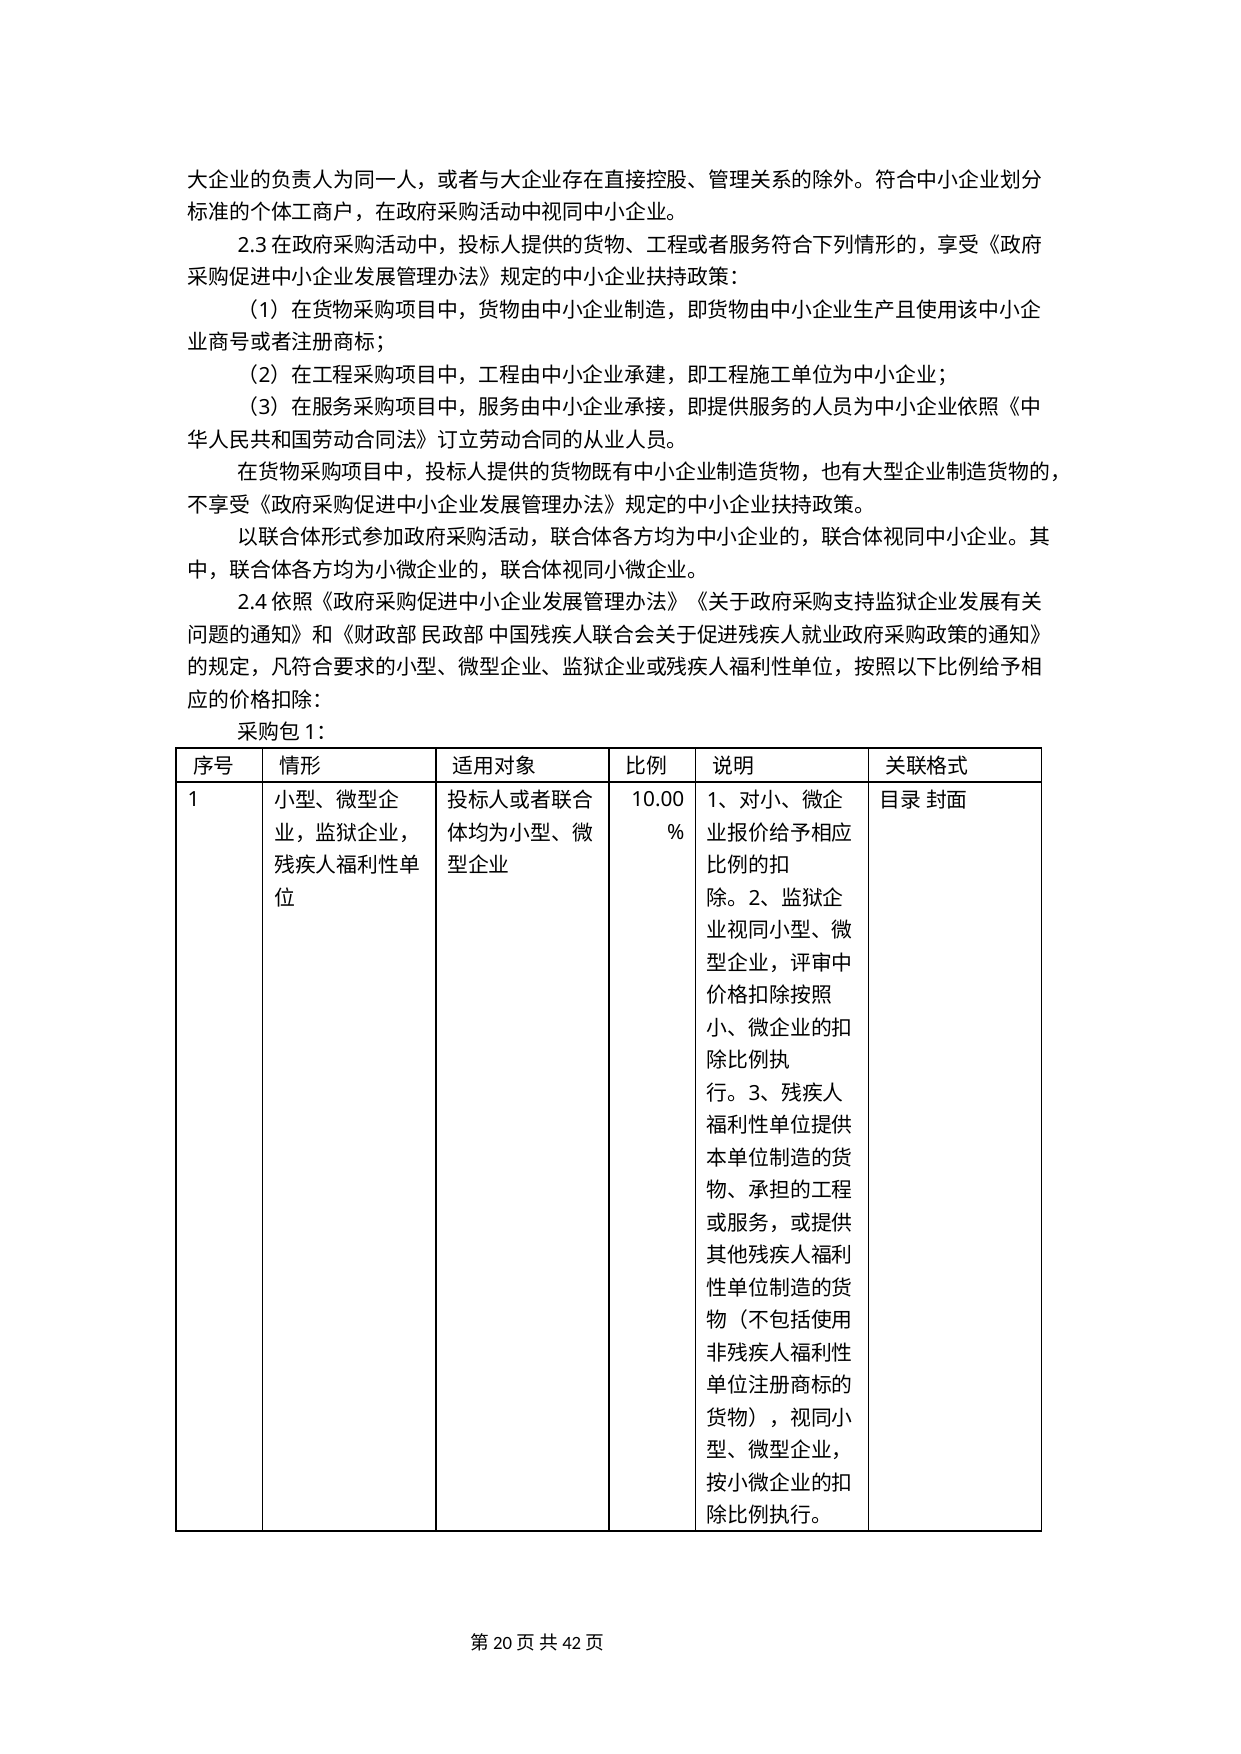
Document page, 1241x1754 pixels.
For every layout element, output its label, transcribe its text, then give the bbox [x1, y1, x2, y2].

table_header 情形 [263, 749, 435, 781]
table_cell 1 [177, 783, 262, 1530]
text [187, 162, 1053, 227]
text 在货物采购项目中，投标人提供的货物既有中小企业制造货物，也有大型企业制造货物的，不享受《政府采购促进中小企业发展管理办法》规定的中小企业扶持政策。 [187, 454, 1053, 519]
table_cell 小型、微型企业，监狱企业，残疾人福利性单位 [263, 783, 435, 1530]
table_header 序号 [177, 749, 262, 781]
table_header 适用对象 [437, 749, 608, 781]
table_cell 10.00% [610, 783, 695, 1530]
text 采购包1： [187, 714, 1053, 747]
table_cell 1、对小、微企业报价给予相应比例的扣除。2、监狱企业视同小型、微型企业，评审中价格扣除按照小、微企业的扣除比例执行。3、残疾人福利性单位提供本单位制造的货物、承担的工程或服务，或提供其他残疾人福利性单位制造的货物（不包括使用非残疾人福利性单位注册商标的货物），视同小型、微型企业，按小微企业的扣除比例执行。 [696, 783, 868, 1530]
table_cell 投标人或者联合体均为小型、微型企业 [437, 783, 608, 1530]
table_cell 目录 封面 [869, 783, 1041, 1530]
text 2.3在政府采购活动中，投标人提供的货物、工程或者服务符合下列情形的，享受《政府采购促进中小企业发展管理办法》规定的中小企业扶持政策： [187, 227, 1053, 292]
table_header 比例 [610, 749, 695, 781]
text （1）在货物采购项目中，货物由中小企业制造，即货物由中小企业生产且使用该中小企业商号或者注册商标； [187, 292, 1053, 357]
text 以联合体形式参加政府采购活动，联合体各方均为中小企业的，联合体视同中小企业。其中，联合体各方均为小微企业的，联合体视同小微企业。 [187, 519, 1053, 584]
text 2.4依照《政府采购促进中小企业发展管理办法》《关于政府采购支持监狱企业发展有关问题的通知》和《财政部 民政部 中国残疾人联合会关于促进残疾人就业政府采购政策的通知》的规定，凡符合要求的小型、微型企业、监狱企业或残疾人福利性单位，按照以下比例给予相应的价格扣除： [187, 584, 1053, 714]
text （2）在工程采购项目中，工程由中小企业承建，即工程施工单位为中小企业； [187, 357, 1053, 389]
text （3）在服务采购项目中，服务由中小企业承接，即提供服务的人员为中小企业依照《中华人民共和国劳动合同法》订立劳动合同的从业人员。 [187, 389, 1053, 454]
table_header 说明 [696, 749, 868, 781]
table_header 关联格式 [869, 749, 1041, 781]
